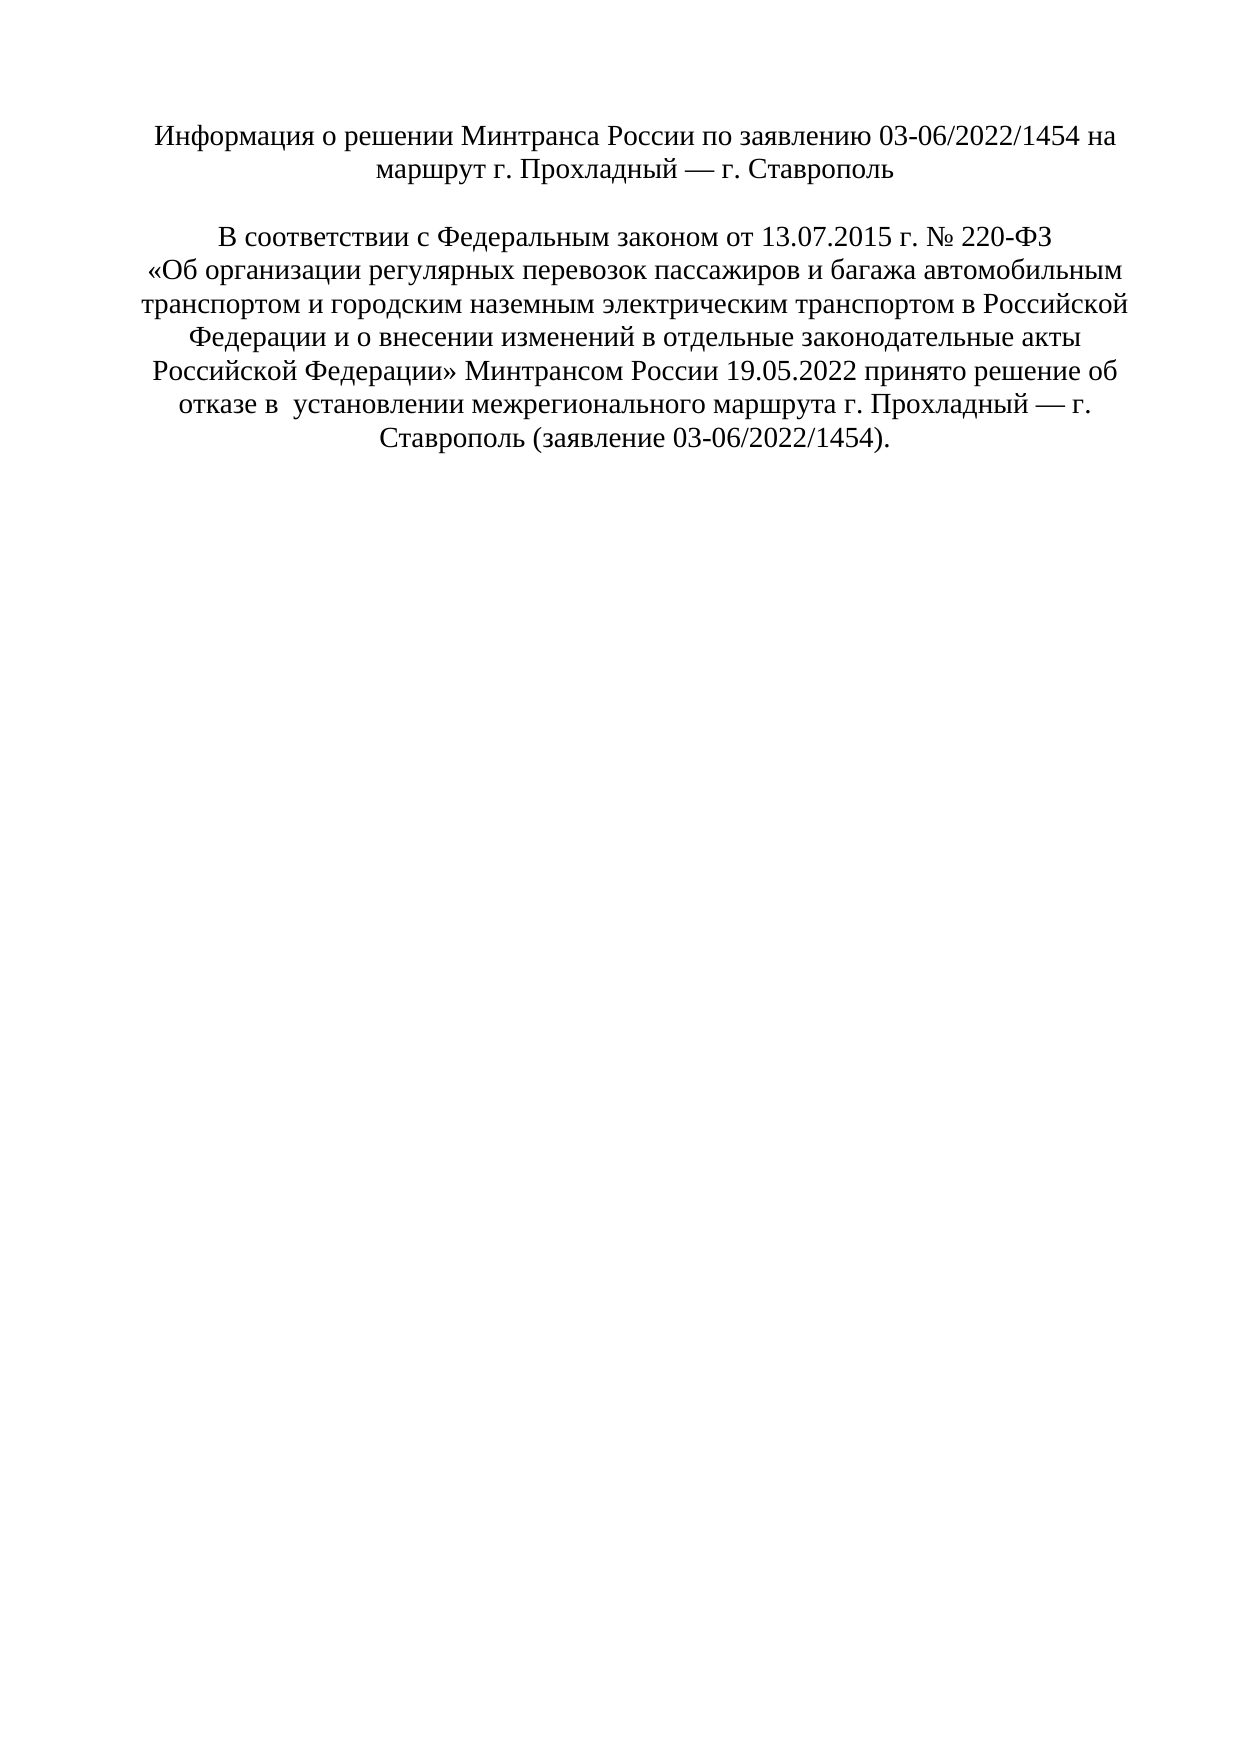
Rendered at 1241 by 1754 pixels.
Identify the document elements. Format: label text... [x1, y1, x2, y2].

text Информация о решении Минтранса России по заявлению 03-06/2022/1454 на маршрут г. Прохладный — г. Ставрополь [118, 118, 1152, 185]
text В соответствии с Федеральным законом от 13.07.2015 г. № 220-ФЗ «Об организации регулярных перевозок пассажиров и багажа автомобильным транспортом и городским наземным электрическим транспортом в Российской Федерации и о внесении изменений в отдельные законодательные акты Российской Федерации» Минтрансом России 19.05.2022 принято решение об отказе в установлении межрегионального маршрута г. Прохладный — г. Ставрополь (заявление 03-06/2022/1454). [118, 219, 1152, 453]
